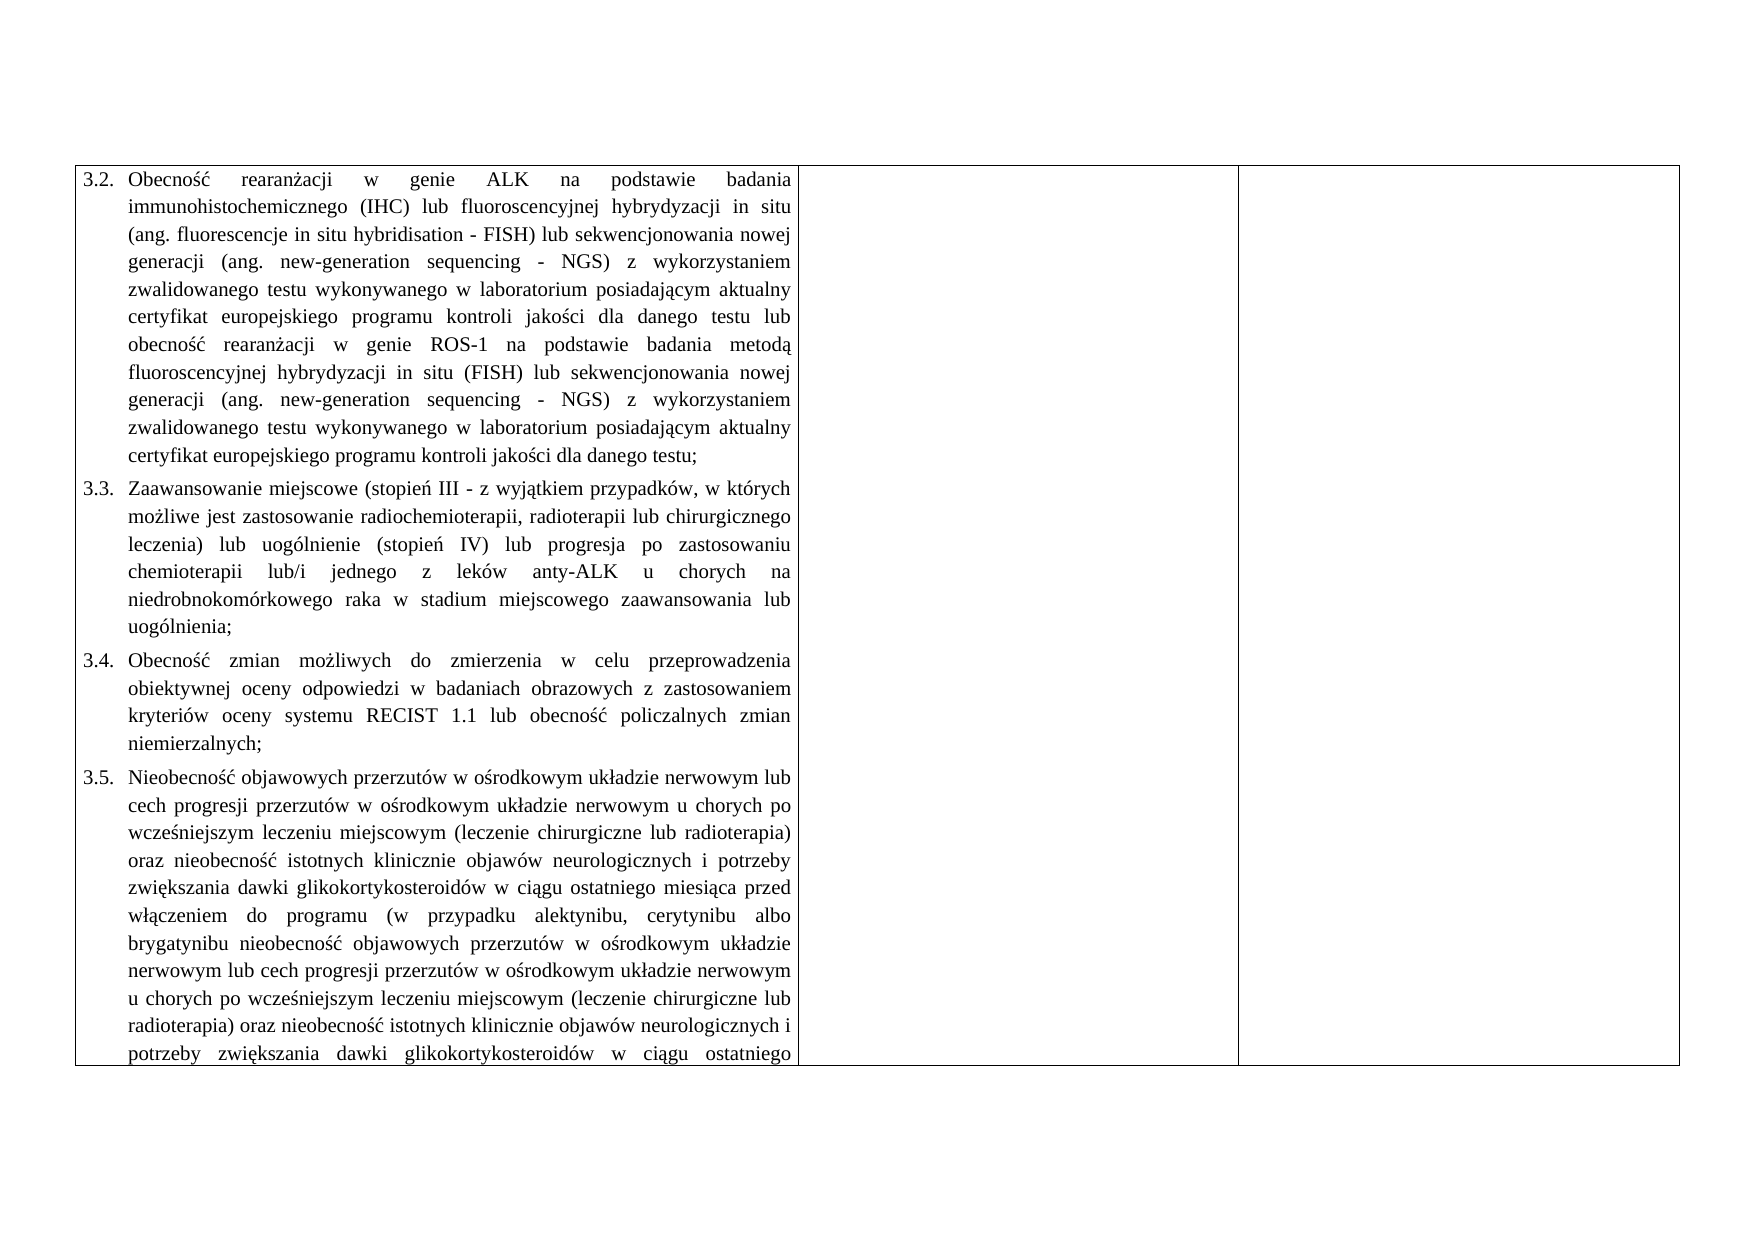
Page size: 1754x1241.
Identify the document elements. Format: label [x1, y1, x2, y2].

table_cell [1239, 166, 1679, 1065]
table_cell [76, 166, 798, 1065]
table_cell [799, 166, 1238, 1065]
